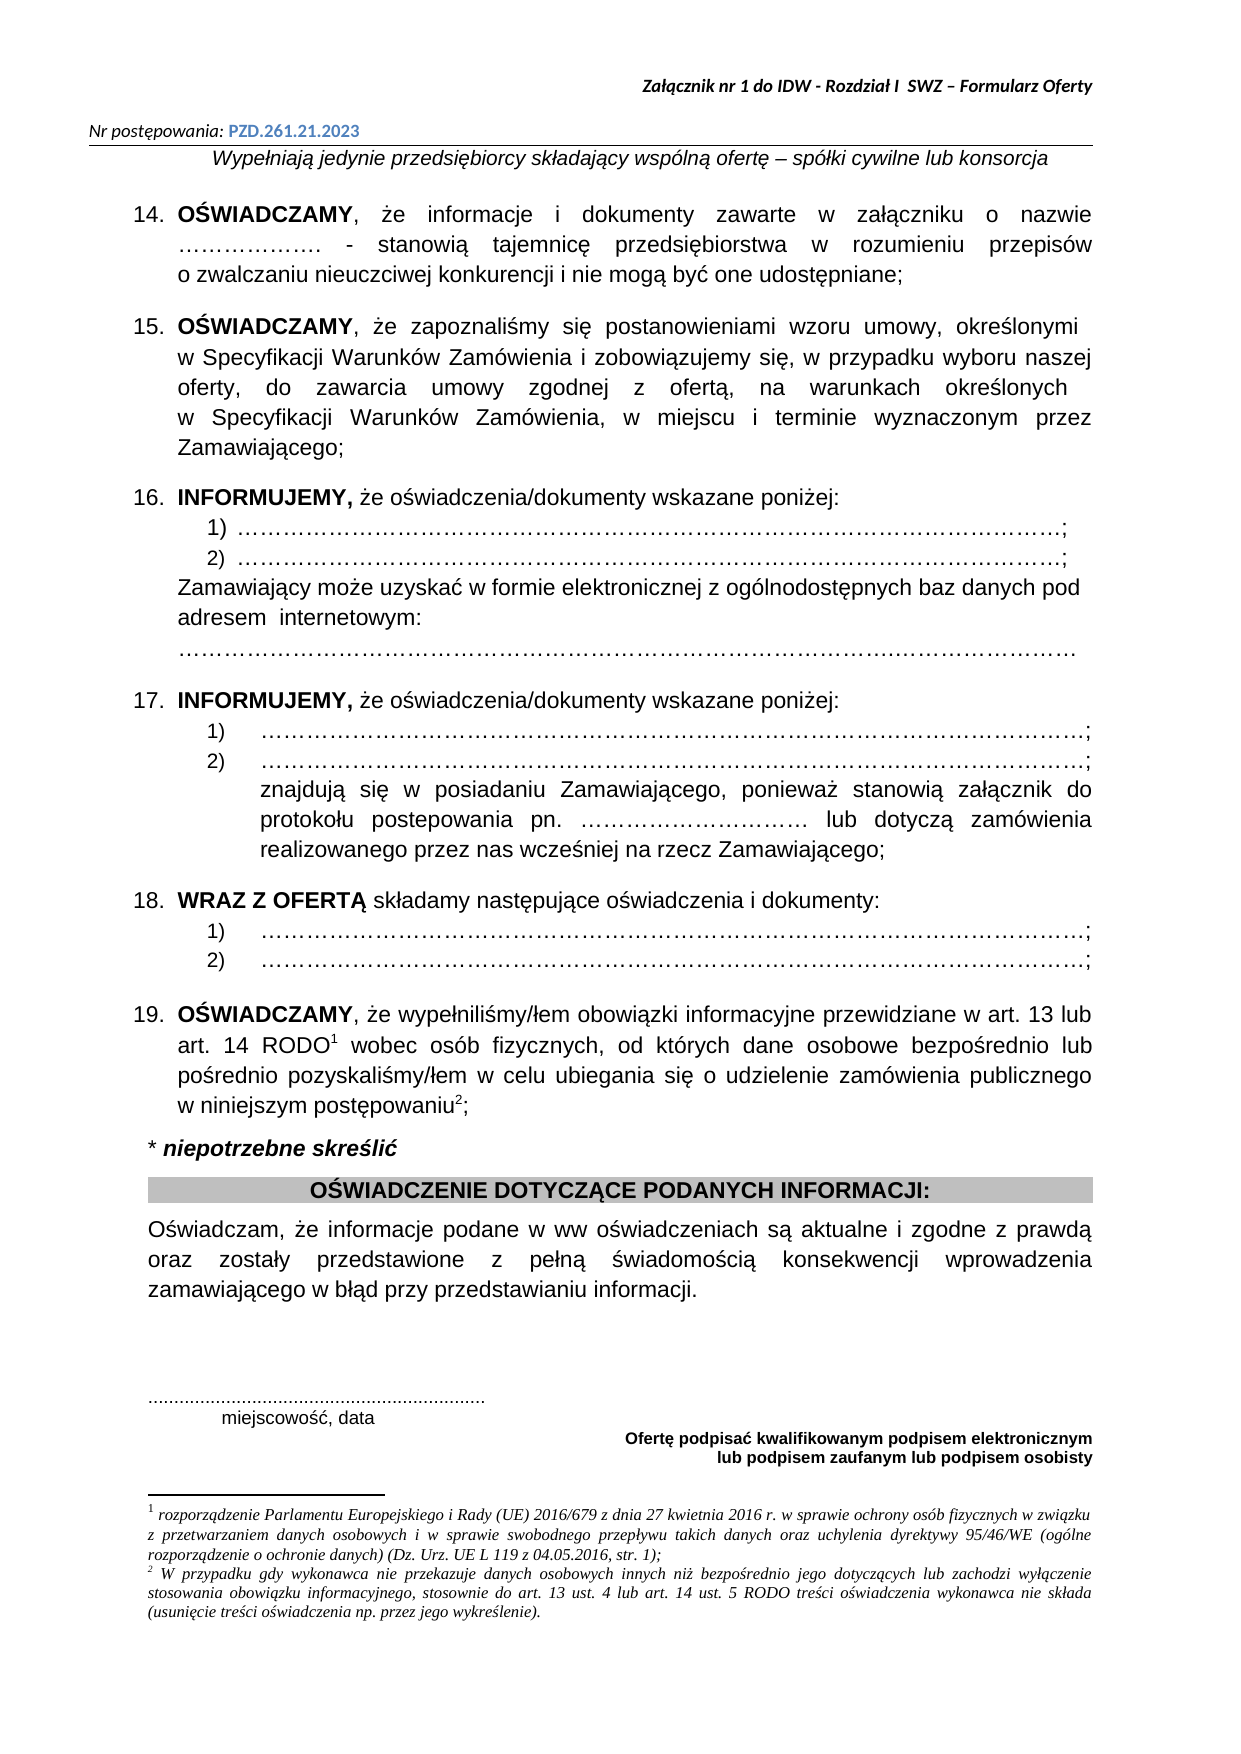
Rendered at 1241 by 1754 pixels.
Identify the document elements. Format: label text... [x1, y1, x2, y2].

list ………………………………………………………………………………….…………………… [177, 634, 1093, 661]
text ................................................................. [148, 1385, 1093, 1407]
list OŚWIADCZAMY, że wypełniliśmy/łem obowiązki informacyjne przewidziane w art. 13 lub art. 14 RODO wobec osób fizycznych, od których dane osobowe bezpośrednio lub pośrednio pozyskaliśmy/łem w celu ubiegania się o udzielenie zamówienia publicznego w niniejszym postępowaniu2; [133, 1001, 1093, 1118]
list ………………………………………………………………………………………………; [207, 514, 1093, 540]
list INFORMUJEMY, że oświadczenia/dokumenty wskazane poniżej: [133, 483, 1093, 510]
list ………………………………………………………………………………………………; [207, 946, 1093, 973]
list WRAZ Z OFERTĄ składamy następujące oświadczenia i dokumenty: [133, 887, 1093, 913]
list ………………………………………………………………………………………………; [207, 917, 1093, 943]
text OŚWIADCZENIE DOTYCZĄCE PODANYCH INFORMACJI: [148, 1177, 1093, 1203]
list Wypełniają jedynie przedsiębiorcy składający wspólną ofertę – spółki cywilne lub konsorcja [177, 146, 1093, 170]
text Oświadczam, że informacje podane w ww oświadczeniach są aktualne i zgodne z prawdą oraz zostały przedstawione z pełną świadomością konsekwencji wprowadzenia zamawiającego w błąd przy przedstawianiu informacji. [148, 1216, 1093, 1302]
text * niepotrzebne skreślić [148, 1135, 1093, 1161]
list INFORMUJEMY, że oświadczenia/dokumenty wskazane poniżej: [133, 687, 1093, 713]
list Zamawiający może uzyskać w formie elektronicznej z ogólnodostępnych baz danych pod adresem internetowym: [177, 574, 1093, 631]
list znajdują się w posiadaniu Zamawiającego, ponieważ stanowią załącznik do protokołu postepowania pn. ………………………… lub dotyczą zamówienia realizowanego przez nas wcześniej na rzecz Zamawiającego; [260, 776, 1093, 862]
list OŚWIADCZAMY, że zapoznaliśmy się postanowieniami wzoru umowy, określonymi w Specyfikacji Warunków Zamówienia i zobowiązujemy się, w przypadku wyboru naszej oferty, do zawarcia umowy zgodnej z ofertą, na warunkach określonych w Specyfikacji Warunków Zamówienia, w miejscu i terminie wyznaczonym przez Zamawiającego; [133, 313, 1093, 461]
list OŚWIADCZAMY, że informacje i dokumenty zawarte w załączniku o nazwie ………………. - stanowią tajemnicę przedsiębiorstwa w rozumieniu przepisów o zwalczaniu nieuczciwej konkurencji i nie mogą być one udostępniane; [133, 201, 1093, 287]
list ………………………………………………………………………………………………; [207, 717, 1093, 743]
list ………………………………………………………………………………………………; [207, 747, 1093, 773]
text miejscowość, data [185, 1407, 1093, 1428]
list ………………………………………………………………………………………………; [207, 544, 1093, 570]
text lub podpisem zaufanym lub podpisem osobisty [148, 1448, 1093, 1467]
text Ofertę podpisać kwalifikowanym podpisem elektronicznym [148, 1428, 1093, 1448]
